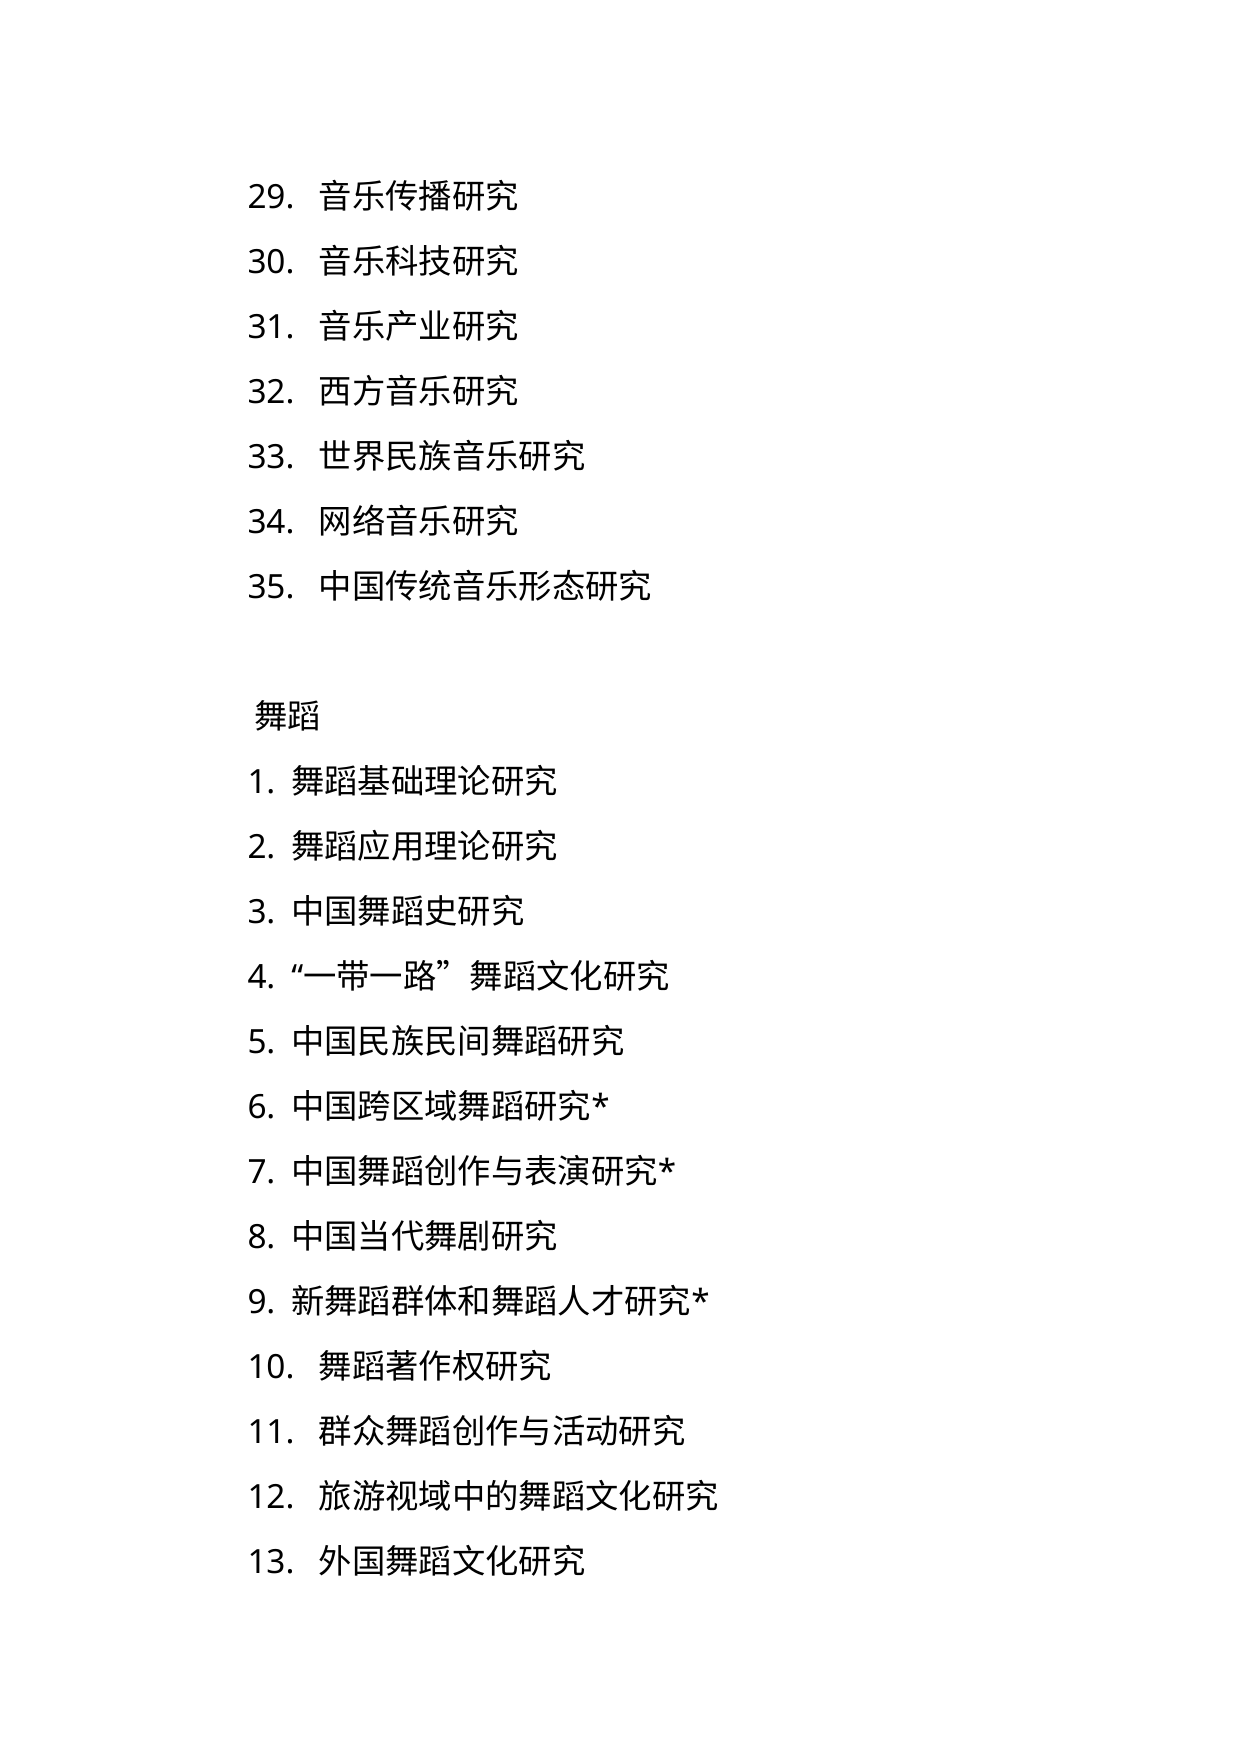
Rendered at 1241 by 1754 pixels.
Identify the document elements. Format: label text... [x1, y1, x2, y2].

list 外国舞蹈文化研究 [247, 1527, 1053, 1592]
list 中国跨区域舞蹈研究* [247, 1072, 1053, 1137]
list 中国民族民间舞蹈研究 [247, 1007, 1053, 1072]
list “一带一路”舞蹈文化研究 [247, 942, 1053, 1007]
list 网络音乐研究 [247, 487, 1053, 552]
list 中国舞蹈创作与表演研究* [247, 1137, 1053, 1202]
list 舞蹈著作权研究 [247, 1332, 1053, 1397]
list 中国传统音乐形态研究 [247, 552, 1053, 617]
list 中国舞蹈史研究 [247, 877, 1053, 942]
list 舞蹈基础理论研究 [247, 747, 1053, 812]
list 世界民族音乐研究 [247, 422, 1053, 487]
list 舞蹈应用理论研究 [247, 812, 1053, 877]
list 西方音乐研究 [247, 357, 1053, 422]
list 音乐产业研究 [247, 292, 1053, 357]
list 音乐传播研究 [247, 162, 1053, 227]
list 音乐科技研究 [247, 227, 1053, 292]
list 中国当代舞剧研究 [247, 1202, 1053, 1267]
list 群众舞蹈创作与活动研究 [247, 1397, 1053, 1462]
text 舞蹈 [187, 682, 1053, 747]
list 旅游视域中的舞蹈文化研究 [247, 1462, 1053, 1527]
list 新舞蹈群体和舞蹈人才研究* [247, 1267, 1053, 1332]
